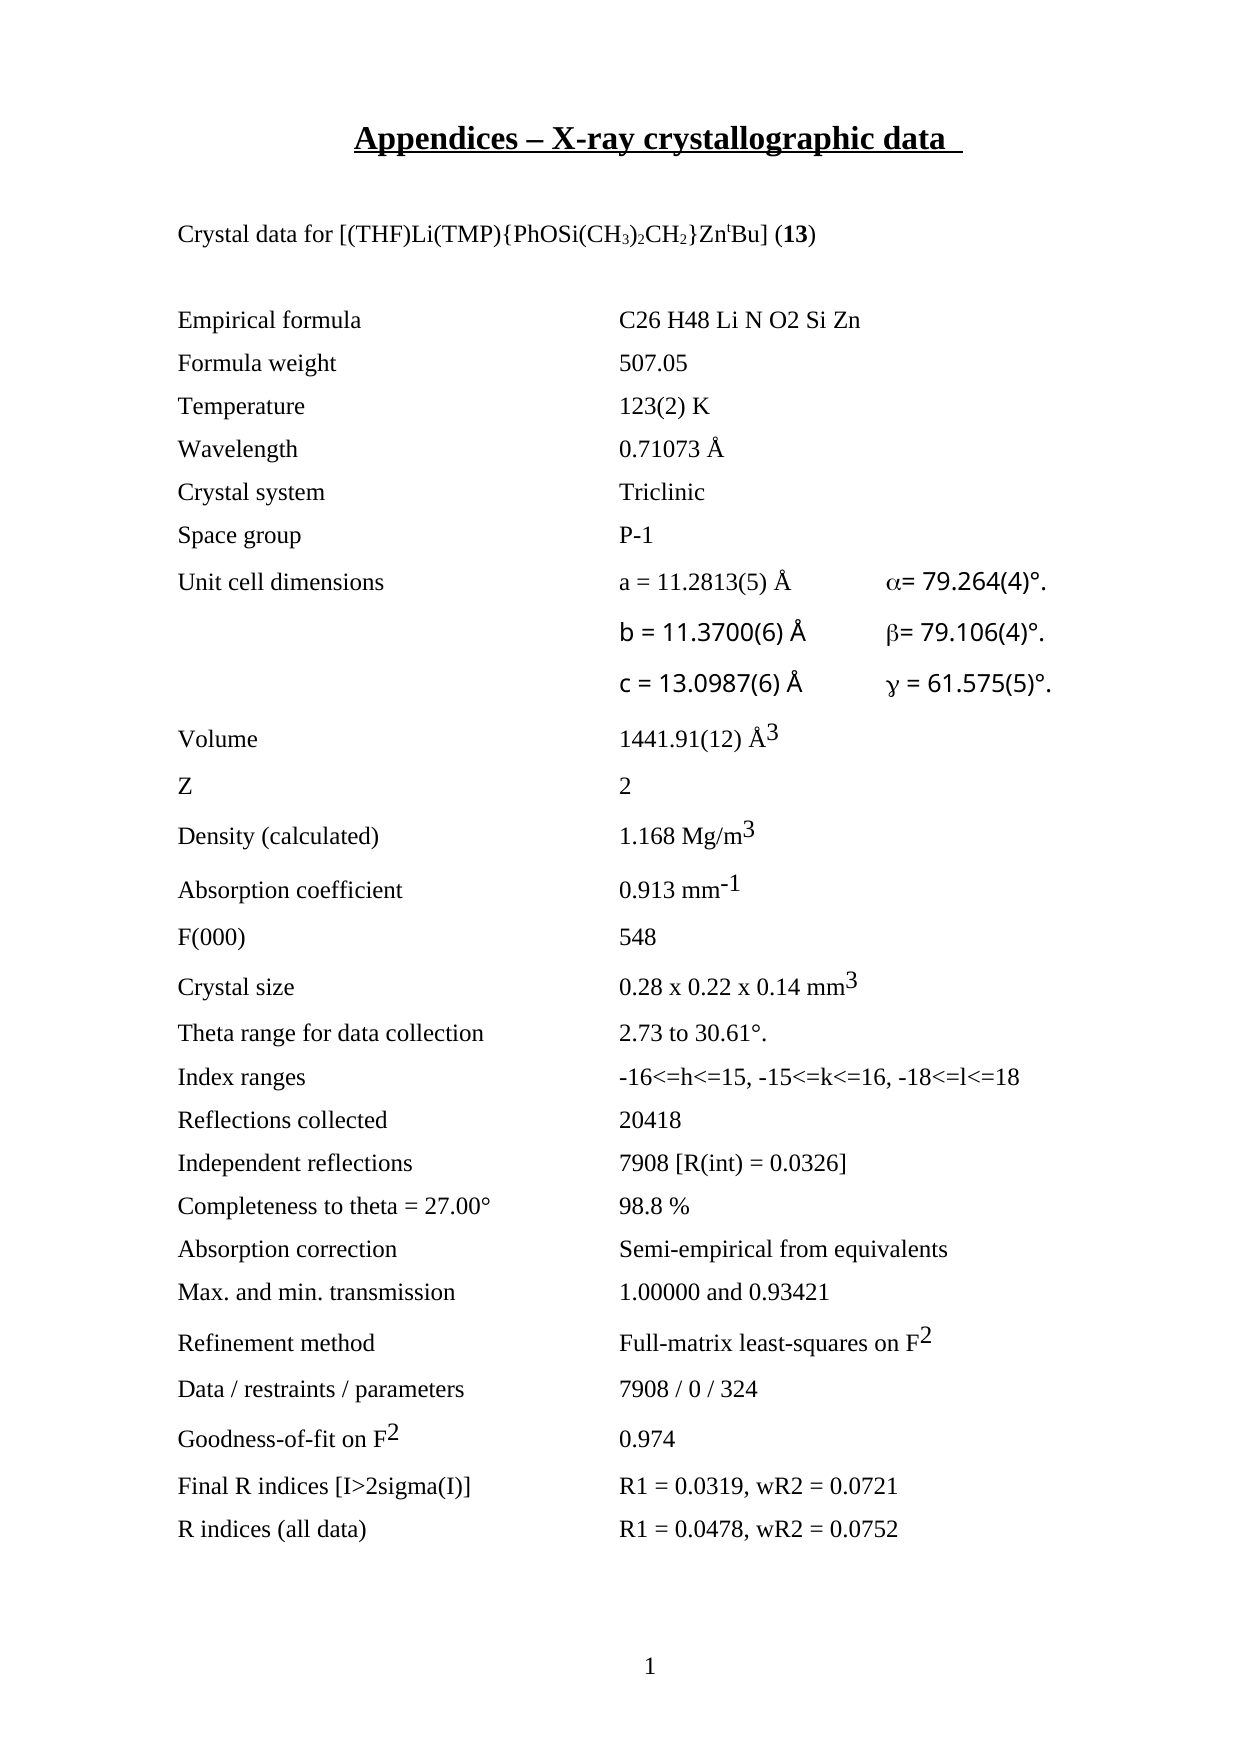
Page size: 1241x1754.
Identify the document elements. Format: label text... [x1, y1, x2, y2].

text Density (calculated) 1.168 Mg/m3 [177, 814, 1122, 850]
text Volume 1441.91(12) Å3 [177, 717, 1122, 753]
text Max. and min. transmission 1.00000 and 0.93421 [177, 1277, 1122, 1306]
text R indices (all data) R1 = 0.0478, wR2 = 0.0752 [177, 1514, 1122, 1543]
text Space group P-1 [177, 521, 1122, 549]
text Crystal size 0.28 x 0.22 x 0.14 mm3 [177, 965, 1122, 1001]
title Appendices – X-ray crystallographic data [177, 118, 1122, 156]
text Theta range for data collection 2.73 to 30.61°. [177, 1018, 1122, 1047]
text Formula weight 507.05 [177, 348, 1122, 377]
text Absorption correction Semi-empirical from equivalents [177, 1234, 1122, 1263]
text Crystal system Triclinic [177, 477, 1122, 506]
text Goodness-of-fit on F2 0.974 [177, 1417, 1122, 1453]
text F(000) 548 [177, 922, 1122, 950]
text Temperature 123(2) K [177, 391, 1122, 420]
text b = 11.3700(6) Å = 79.106(4)°. [177, 615, 1122, 649]
text Final R indices [I>2sigma(I)] R1 = 0.0319, wR2 = 0.0721 [177, 1471, 1122, 1500]
text Refinement method Full-matrix least-squares on F2 [177, 1320, 1122, 1356]
text Unit cell dimensions a = 11.2813(5) Å = 79.264(4)°. [177, 564, 1122, 598]
text Crystal data for [(THF)Li(){PhOSi(CH3)2CH2}ZntBu] (13) [177, 219, 1122, 247]
text Completeness to theta = 27.00° 98.8 % [177, 1191, 1122, 1220]
text Data / restraints / parameters 7908 / 0 / 324 [177, 1374, 1122, 1403]
text Z 2 [177, 771, 1122, 799]
text Empirical formula C26 H48 Li N O2 Si Zn [177, 305, 1122, 334]
text Reflections collected 20418 [177, 1105, 1122, 1133]
text Absorption coefficient 0.913 mm-1 [177, 868, 1122, 904]
text c = 13.0987(6) Å  = 61.575(5)°. [177, 666, 1122, 700]
text Index ranges -16<=h<=15, -15<=k<=16, -18<=l<=18 [177, 1062, 1122, 1090]
text Wavelength 0.71073 Å [177, 434, 1122, 463]
text Independent reflections 7908 [R(int) = 0.0326] [177, 1148, 1122, 1177]
